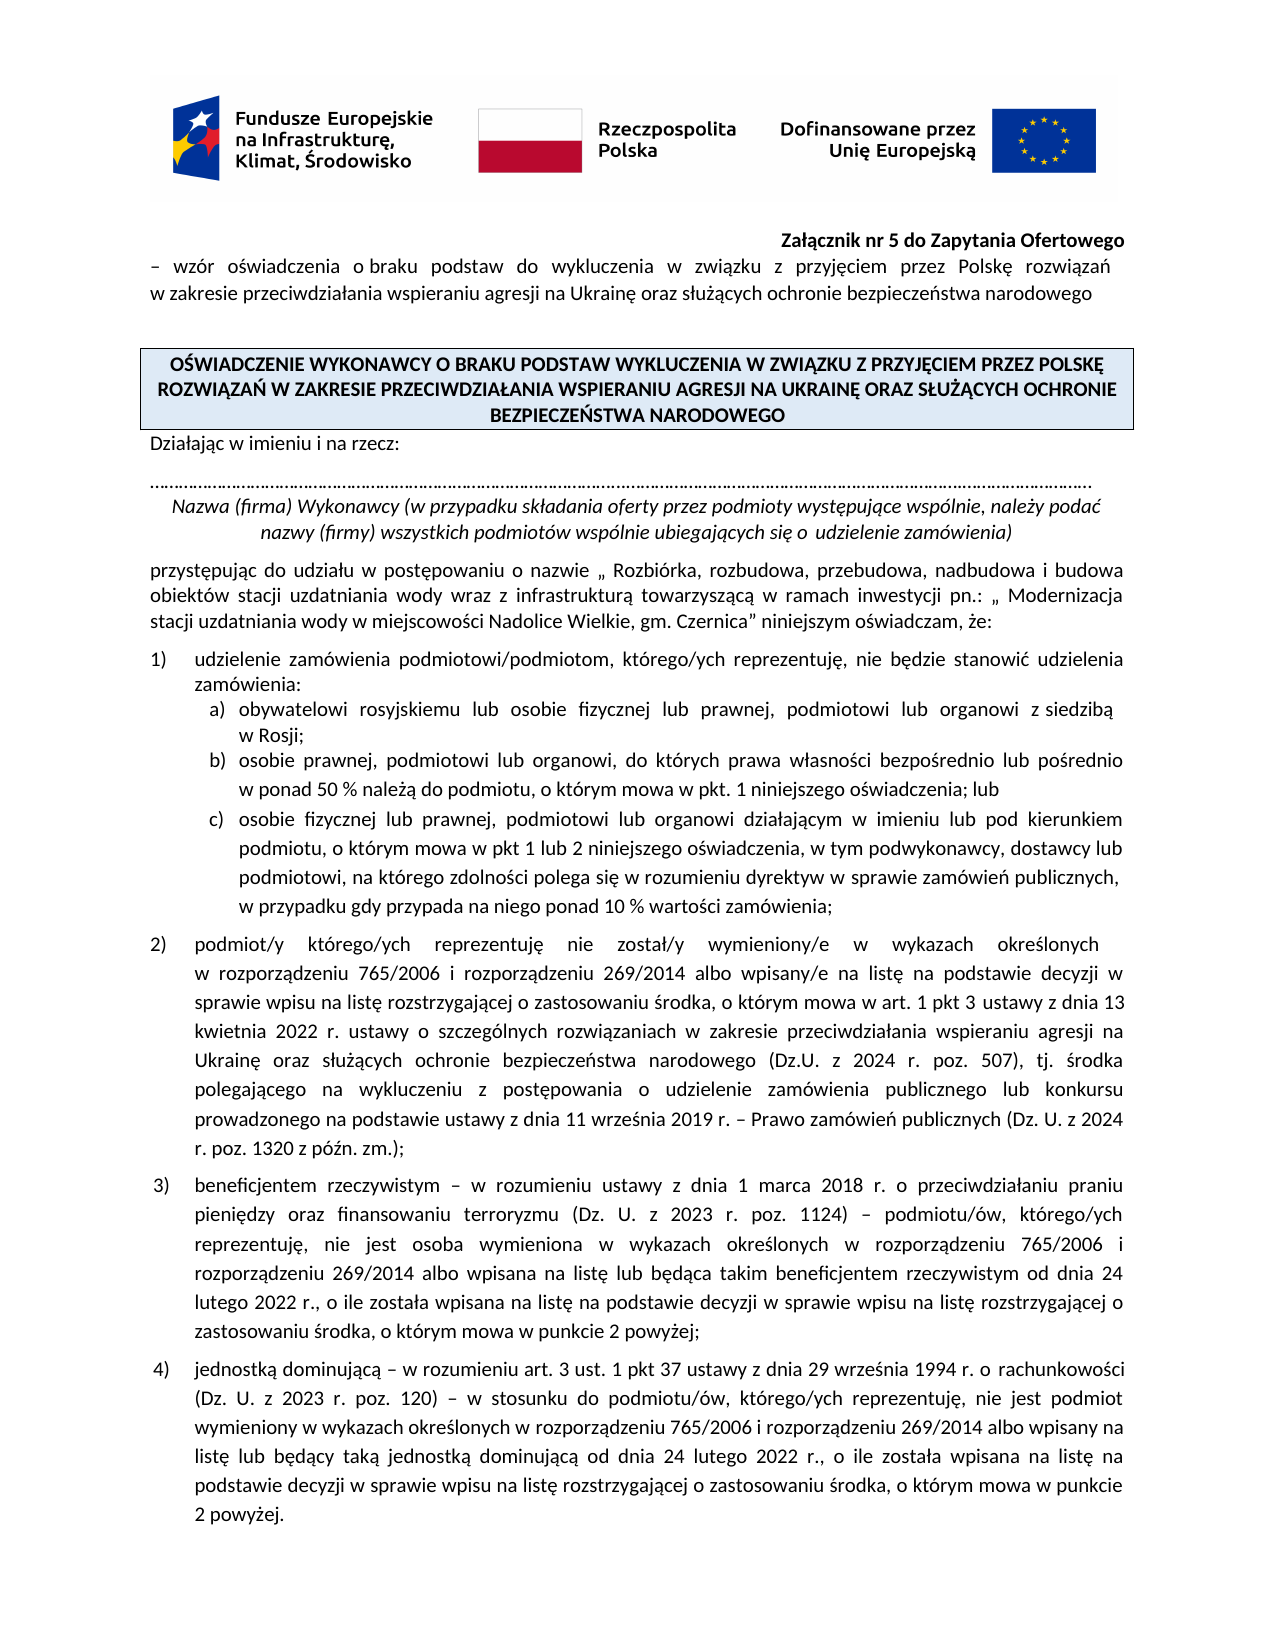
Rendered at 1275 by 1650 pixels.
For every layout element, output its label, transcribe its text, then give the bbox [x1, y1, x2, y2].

list osobie prawnej, podmiotowi lub organowi, do których prawa własności bezpośrednio lub pośrednio w ponad 50 % należą do podmiotu, o którym mowa w pkt. 1 niniejszego oświadczenia; lub [209, 747, 1125, 802]
text Działając w imieniu i na rzecz: [150, 430, 1125, 456]
text przystępując do udziału w postępowaniu o nazwie „ Rozbiórka, rozbudowa, przebudowa, nadbudowa i budowa obiektów stacji uzdatniania wody wraz z infrastrukturą towarzyszącą w ramach inwestycji pn.: „ Modernizacja stacji uzdatniania wody w miejscowości Nadolice Wielkie, gm. Czernica” niniejszym oświadczam, że: [150, 557, 1125, 633]
text OŚWIADCZENIE WYKONAWCY O BRAKU PODSTAW WYKLUCZENIA W ZWIĄZKU Z PRZYJĘCIEM PRZEZ POLSKĘ ROZWIĄZAŃ W ZAKRESIE PRZECIWDZIAŁANIA WSPIERANIU AGRESJI NA UKRAINĘ ORAZ SŁUŻĄCYCH OCHRONIE BEZPIECZEŃSTWA NARODOWEGO [141, 349, 1133, 429]
list beneficjentem rzeczywistym – w rozumieniu ustawy z dnia 1 marca 2018 r. o przeciwdziałaniu praniu pieniędzy oraz finansowaniu terroryzmu (Dz. U. z 2023 r. poz. 1124) – podmiotu/ów, którego/ych reprezentuję, nie jest osoba wymieniona w wykazach określonych w rozporządzeniu 765/2006 i rozporządzeniu 269/2014 albo wpisana na listę lub będąca takim beneficjentem rzeczywistym od dnia 24 lutego 2022 r., o ile została wpisana na listę na podstawie decyzji w sprawie wpisu na listę rozstrzygającej o zastosowaniu środka, o którym mowa w punkcie 2 powyżej; [153, 1172, 1125, 1344]
text ……………………………………………………………………………………...…………………………………………………………….……………………… [150, 468, 1125, 494]
text – wzór oświadczenia o braku podstaw do wykluczenia w związku z przyjęciem przez Polskę rozwiązań w zakresie przeciwdziałania wspieraniu agresji na Ukrainę oraz służących ochronie bezpieczeństwa narodowego [150, 252, 1125, 306]
text Nazwa (firma) Wykonawcy (w przypadku składania oferty przez podmioty występujące wspólnie, należy podać nazwy (firmy) wszystkich podmiotów wspólnie ubiegających się o udzielenie zamówienia) [150, 494, 1125, 544]
list udzielenie zamówienia podmiotowi/podmiotom, którego/ych reprezentuję, nie będzie stanowić udzielenia zamówienia: [150, 646, 1125, 697]
list jednostką dominującą – w rozumieniu art. 3 ust. 1 pkt 37 ustawy z dnia 29 września 1994 r. o rachunkowości (Dz. U. z 2023 r. poz. 120) – w stosunku do podmiotu/ów, którego/ych reprezentuję, nie jest podmiot wymieniony w wykazach określonych w rozporządzeniu 765/2006 i rozporządzeniu 269/2014 albo wpisany na listę lub będący taką jednostką dominującą od dnia 24 lutego 2022 r., o ile została wpisana na listę na podstawie decyzji w sprawie wpisu na listę rozstrzygającej o zastosowaniu środka, o którym mowa w punkcie 2 powyżej. [153, 1356, 1125, 1527]
list osobie fizycznej lub prawnej, podmiotowi lub organowi działającym w imieniu lub pod kierunkiem podmiotu, o którym mowa w pkt 1 lub 2 niniejszego oświadczenia, w tym podwykonawcy, dostawcy lub podmiotowi, na którego zdolności polega się w rozumieniu dyrektyw w sprawie zamówień publicznych, w przypadku gdy przypada na niego ponad 10 % wartości zamówienia; [209, 806, 1125, 919]
picture [150, 75, 1119, 202]
text Załącznik nr 5 do Zapytania Ofertowego [150, 227, 1125, 252]
list obywatelowi rosyjskiemu lub osobie fizycznej lub prawnej, podmiotowi lub organowi z siedzibą w Rosji; [209, 697, 1125, 747]
list podmiot/y którego/ych reprezentuję nie został/y wymieniony/e w wykazach określonych w rozporządzeniu 765/2006 i rozporządzeniu 269/2014 albo wpisany/e na listę na podstawie decyzji w sprawie wpisu na listę rozstrzygającej o zastosowaniu środka, o którym mowa w art. 1 pkt 3 ustawy z dnia 13 kwietnia 2022 r. ustawy o szczególnych rozwiązaniach w zakresie przeciwdziałania wspieraniu agresji na Ukrainę oraz służących ochronie bezpieczeństwa narodowego (Dz.U. z 2024 r. poz. 507), tj. środka polegającego na wykluczeniu z postępowania o udzielenie zamówienia publicznego lub konkursu prowadzonego na podstawie ustawy z dnia 11 września 2019 r. – Prawo zamówień publicznych (Dz. U. z 2024 r. poz. 1320 z późn. zm.); [150, 931, 1125, 1160]
